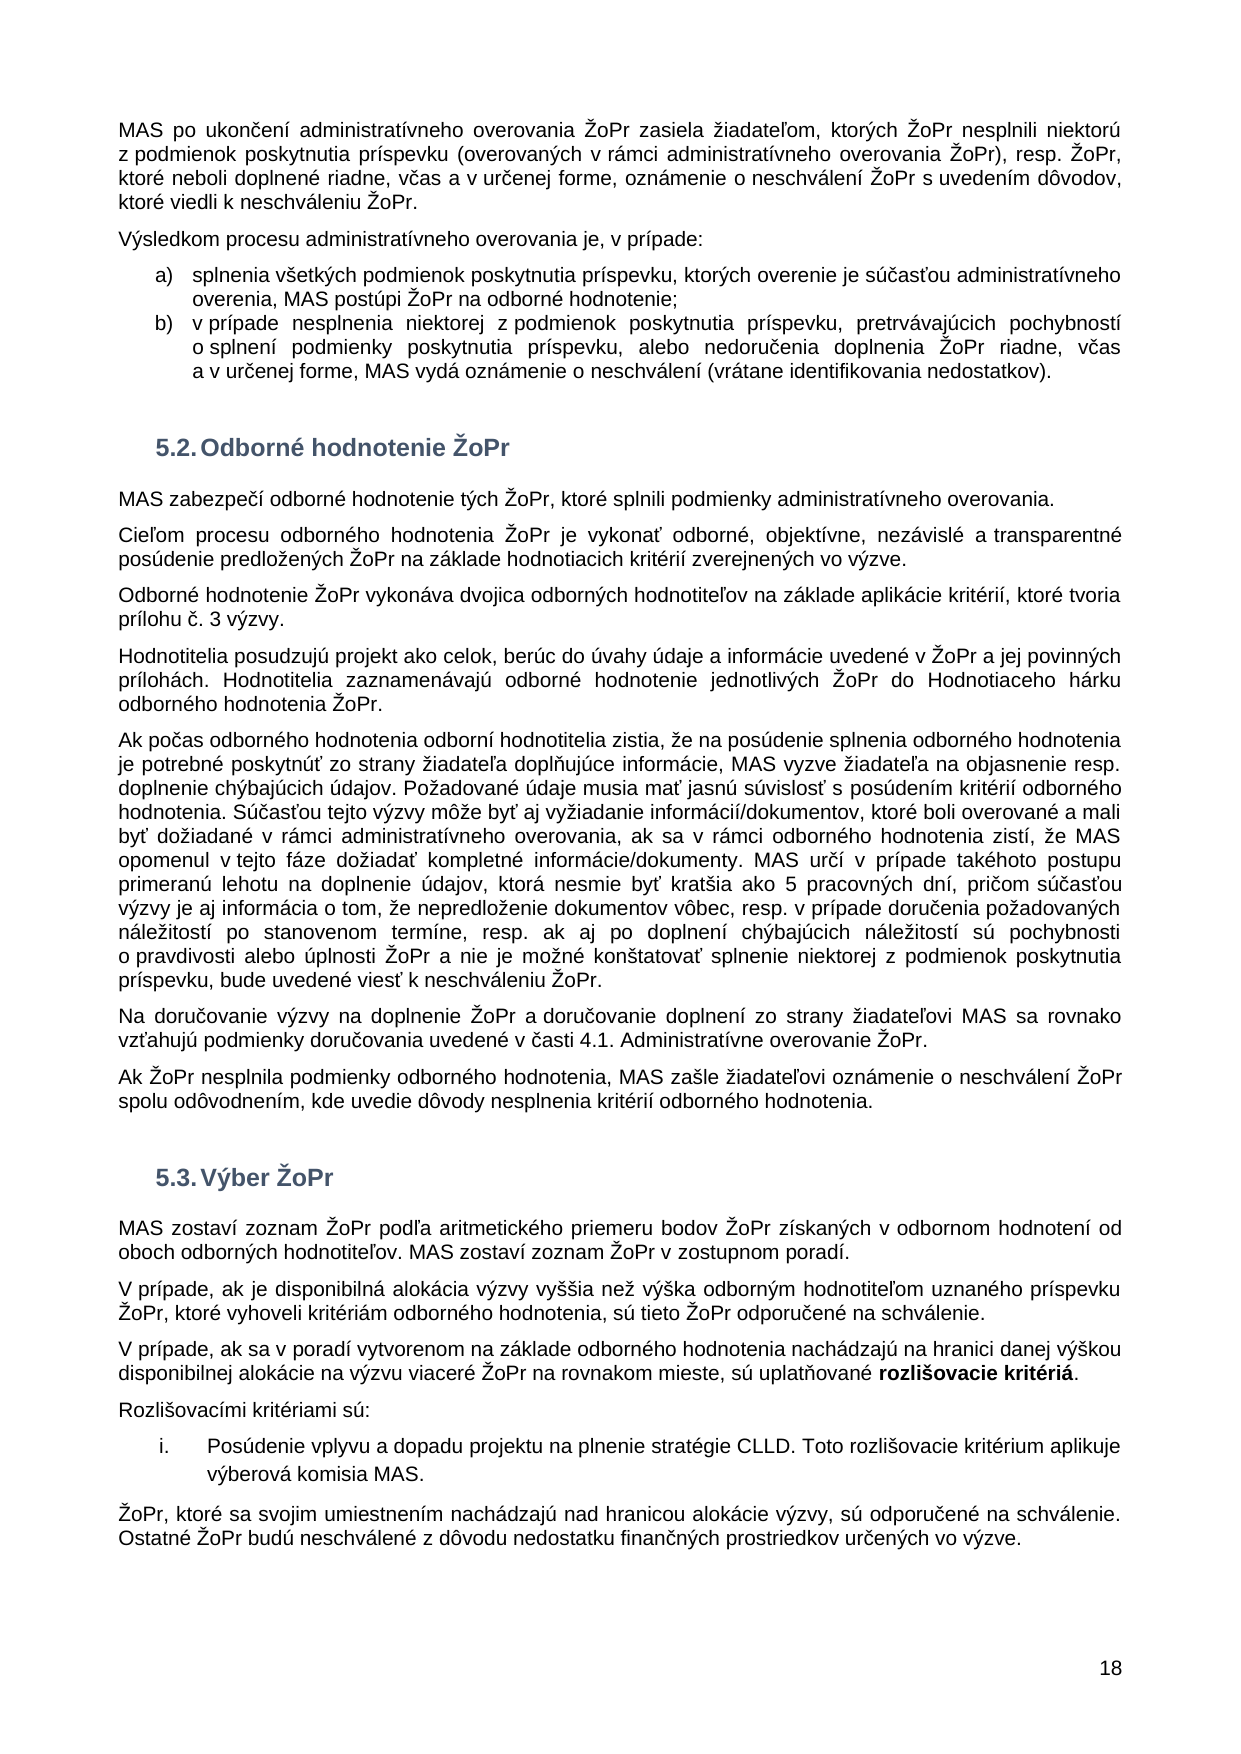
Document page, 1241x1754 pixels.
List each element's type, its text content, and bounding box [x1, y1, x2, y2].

text Ak počas odborného hodnotenia odborní hodnotitelia zistia, že na posúdenie splnenia odborného hodnotenia je potrebné poskytnúť zo strany žiadateľa doplňujúce informácie, MAS vyzve žiadateľa na objasnenie resp. doplnenie chýbajúcich údajov. Požadované údaje musia mať jasnú súvislosť s posúdením kritérií odborného hodnotenia. Súčasťou tejto výzvy môže byť aj vyžiadanie informácií/dokumentov, ktoré boli overované a mali byť dožiadané v rámci administratívneho overovania, ak sa v rámci odborného hodnotenia zistí, že MAS opomenul v tejto fáze dožiadať kompletné informácie/dokumenty. MAS určí v prípade takéhoto postupu primeranú lehotu na doplnenie údajov, ktorá nesmie byť kratšia ako 5 pracovných dní, pričom súčasťou výzvy je aj informácia o tom, že nepredloženie dokumentov vôbec, resp. v prípade doručenia požadovaných náležitostí po stanovenom termíne, resp. ak aj po doplnení chýbajúcich náležitostí sú pochybnosti o pravdivosti alebo úplnosti ŽoPr a nie je možné konštatovať splnenie niektorej z podmienok poskytnutia príspevku, bude uvedené viesť k neschváleniu ŽoPr. [118, 728, 1122, 992]
text MAS zabezpečí odborné hodnotenie tých ŽoPr, ktoré splnili podmienky administratívneho overovania. [118, 486, 1122, 510]
list Výber ŽoPr [155, 1162, 1122, 1191]
list splnenia všetkých podmienok poskytnutia príspevku, ktorých overenie je súčasťou administratívneho overenia, MAS postúpi ŽoPr na odborné hodnotenie; [155, 263, 1122, 311]
text Výsledkom procesu administratívneho overovania je, v prípade: [118, 226, 1122, 250]
text Na doručovanie výzvy na doplnenie ŽoPr a doručovanie doplnení zo strany žiadateľovi MAS sa rovnako vzťahujú podmienky doručovania uvedené v časti 4.1. Administratívne overovanie ŽoPr. [118, 1004, 1122, 1052]
text MAS po ukončení administratívneho overovania ŽoPr zasiela žiadateľom, ktorých ŽoPr nesplnili niektorú z podmienok poskytnutia príspevku (overovaných v rámci administratívneho overovania ŽoPr), resp. ŽoPr, ktoré neboli doplnené riadne, včas a v určenej forme, oznámenie o neschválení ŽoPr s uvedením dôvodov, ktoré viedli k neschváleniu ŽoPr. [118, 118, 1122, 214]
text Hodnotitelia posudzujú projekt ako celok, berúc do úvahy údaje a informácie uvedené v ŽoPr a jej povinných prílohách. Hodnotitelia zaznamenávajú odborné hodnotenie jednotlivých ŽoPr do Hodnotiaceho hárku odborného hodnotenia ŽoPr. [118, 644, 1122, 716]
text V prípade, ak sa v poradí vytvorenom na základe odborného hodnotenia nachádzajú na hranici danej výškou disponibilnej alokácie na výzvu viaceré ŽoPr na rovnakom mieste, sú uplatňované rozlišovacie kritériá. [118, 1337, 1122, 1385]
list v prípade nesplnenia niektorej z podmienok poskytnutia príspevku, pretrvávajúcich pochybností o splnení podmienky poskytnutia príspevku, alebo nedoručenia doplnenia ŽoPr riadne, včas a v určenej forme, MAS vydá oznámenie o neschválení (vrátane identifikovania nedostatkov). [154, 311, 1122, 383]
list Rozlišovacími kritériami sú: [118, 1397, 1122, 1421]
text Odborné hodnotenie ŽoPr vykonáva dvojica odborných hodnotiteľov na základe aplikácie kritérií, ktoré tvoria prílohu č. 3 výzvy. [118, 583, 1122, 631]
text Ak ŽoPr nesplnila podmienky odborného hodnotenia, MAS zašle žiadateľovi oznámenie o neschválení ŽoPr spolu odôvodnením, kde uvedie dôvody nesplnenia kritérií odborného hodnotenia. [118, 1064, 1122, 1112]
text ŽoPr, ktoré sa svojim umiestnením nachádzajú nad hranicou alokácie výzvy, sú odporučené na schválenie. Ostatné ŽoPr budú neschválené z dôvodu nedostatku finančných prostriedkov určených vo výzve. [118, 1501, 1122, 1549]
list V prípade, ak je disponibilná alokácia výzvy vyššia než výška odborným hodnotiteľom uznaného príspevku ŽoPr, ktoré vyhoveli kritériám odborného hodnotenia, sú tieto ŽoPr odporučené na schválenie. [118, 1277, 1122, 1324]
list Odborné hodnotenie ŽoPr [155, 433, 1122, 461]
text Cieľom procesu odborného hodnotenia ŽoPr je vykonať odborné, objektívne, nezávislé a transparentné posúdenie predložených ŽoPr na základe hodnotiacich kritérií zverejnených vo výzve. [118, 523, 1122, 571]
text MAS zostaví zoznam ŽoPr podľa aritmetického priemeru bodov ŽoPr získaných v odbornom hodnotení od oboch odborných hodnotiteľov. MAS zostaví zoznam ŽoPr v zostupnom poradí. [118, 1216, 1122, 1264]
list Posúdenie vplyvu a dopadu projektu na plnenie stratégie CLLD. Toto rozlišovacie kritérium aplikuje výberová komisia MAS. [169, 1434, 1122, 1485]
